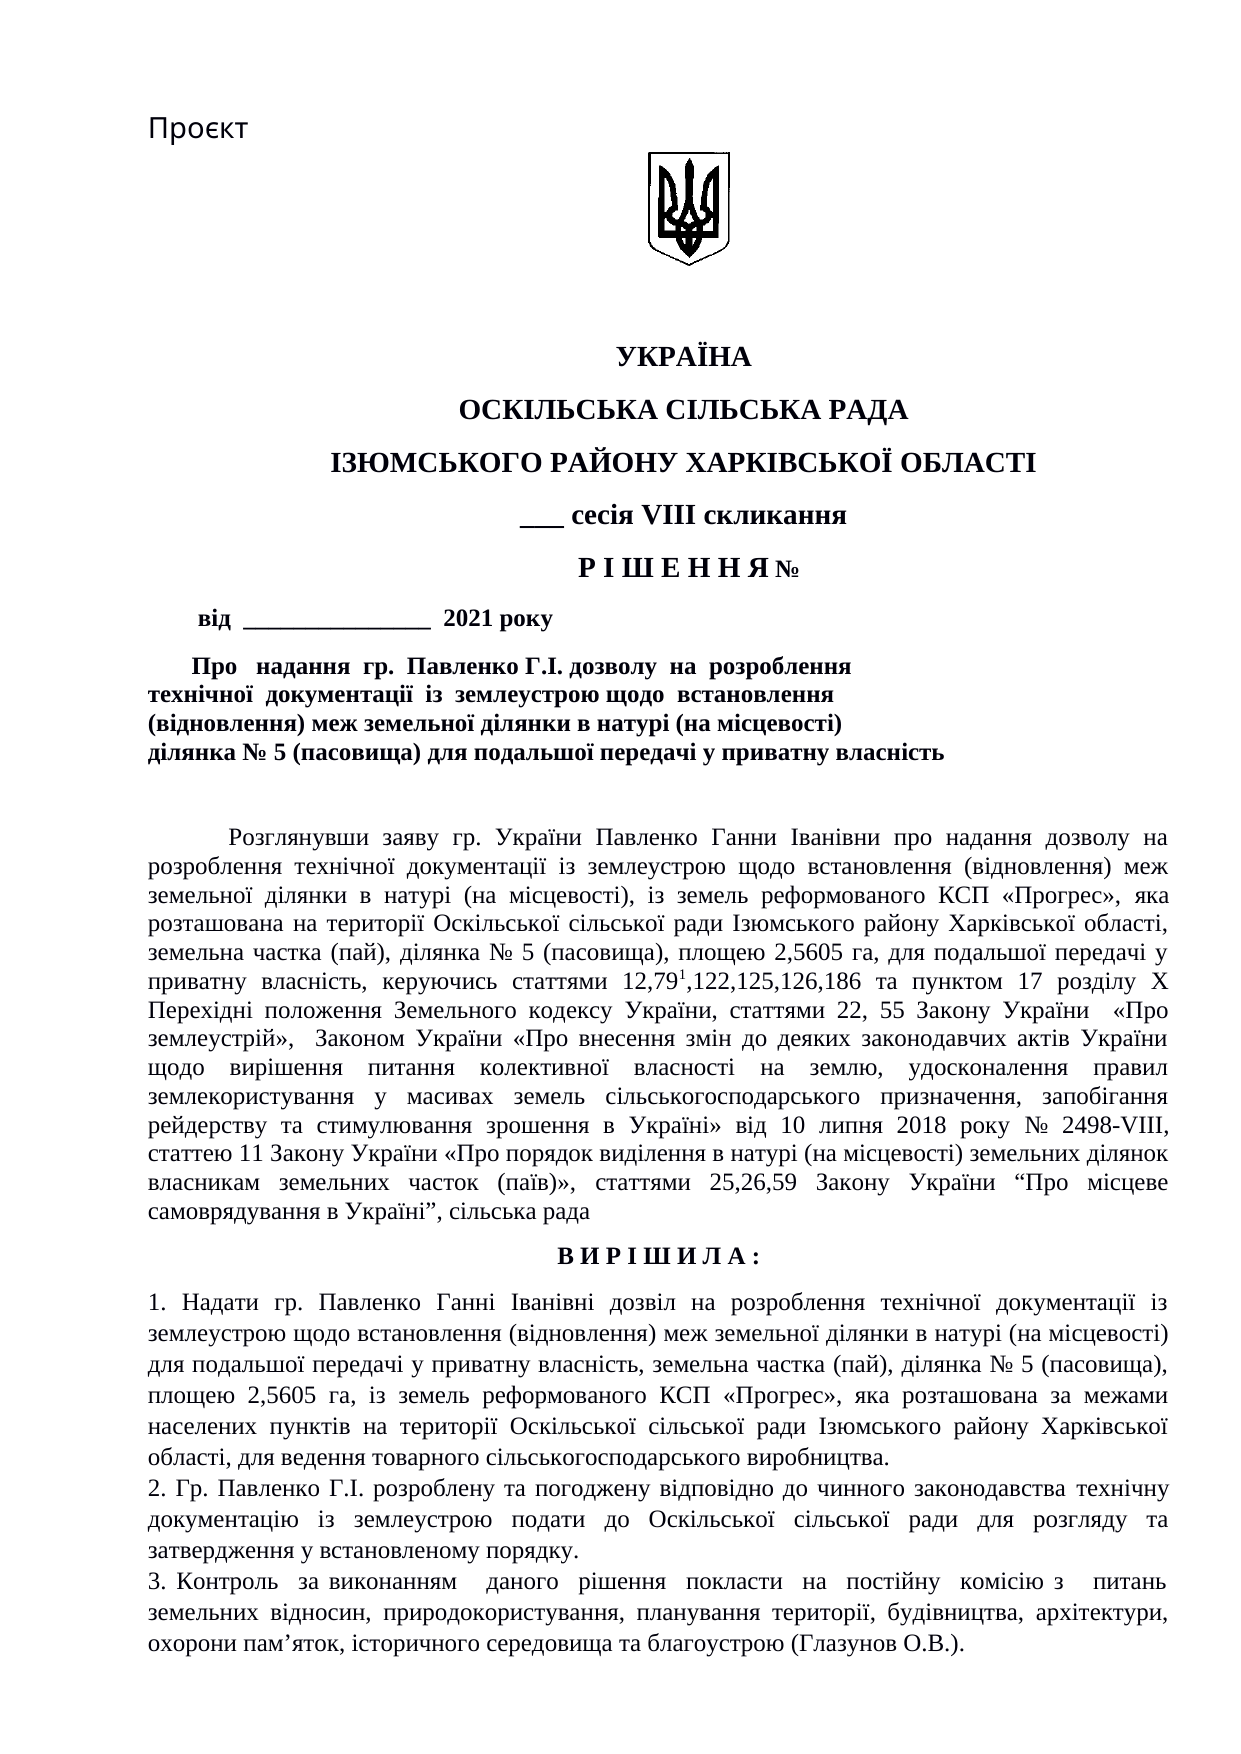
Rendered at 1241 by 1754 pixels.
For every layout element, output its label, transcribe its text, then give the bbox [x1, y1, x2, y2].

text 2. Гр. Павленко Г.І. розроблену та погоджену відповідно до чинного законодавства технічну документацію із землеустрою подати до Оскільської сільської ради для розгляду та затвердження у встановленому порядку. [148, 1473, 1169, 1564]
text від _______________ 2021 року [198, 603, 1169, 632]
text ___ сесія VІІІ скликання [198, 497, 1169, 531]
text 1. Надати гр. Павленко Ганні Іванівні дозвіл на розроблення технічної документації із землеустрою щодо встановлення (відновлення) меж земельної ділянки в натурі (на місцевості) для подальшої передачі у приватну власність, земельна частка (пай), ділянка № 5 (пасовища), площею 2,5605 га, із земель реформованого КСП «Прогрес», яка розташована за межами населених пунктів на території Оскільської сільської ради Ізюмського району Харківської області, для ведення товарного сільськогосподарського виробництва. [148, 1287, 1169, 1471]
text ОСКІЛЬСЬКА СІЛЬСЬКА РАДА [198, 392, 1169, 425]
text Про надання гр. Павленко Г.І. дозволу на розроблення технічної документації із землеустрою щодо встановлення (відновлення) меж земельної ділянки в натурі (на місцевості) [148, 651, 1169, 737]
text ІЗЮМСЬКОГО РАЙОНУ ХАРКІВСЬКОЇ ОБЛАСТІ [198, 445, 1169, 478]
text Проєкт [148, 65, 1169, 147]
text Р І Ш Е Н Н Я № [148, 550, 1169, 584]
text Розглянувши заяву гр. України Павленко Ганни Іванівни про надання дозволу на розроблення технічної документації із землеустрою щодо встановлення (відновлення) меж земельної ділянки в натурі (на місцевості), із земель реформованого КСП «Прогрес», яка розташована на території Оскільської сільської ради Ізюмського району Харківської області, земельна частка (пай), ділянка № 5 (пасовища), площею 2,5605 га, для подальшої передачі у приватну власність, керуючись статтями 12,791,122,125,126,186 та пунктом 17 розділу Х Перехідні положення Земельного кодексу України, статтями 22, 55 Закону України «Про землеустрій», Законом України «Про внесення змін до деяких законодавчих актів України щодо вирішення питання колективної власності на землю, удосконалення правил землекористування у масивах земель сільськогосподарського призначення, запобігання рейдерству та стимулювання зрошення в Україні» від 10 липня 2018 року № 2498-VIII, статтею 11 Закону України «Про порядок виділення в натурі (на місцевості) земельних ділянок власникам земельних часток (паїв)», статтями 25,26,59 Закону України “Про місцеве самоврядування в Україні”, сільська рада [148, 822, 1169, 1225]
text ділянка № 5 (пасовища) для подальшої передачі у приватну власність [148, 737, 1169, 766]
picture [610, 150, 775, 302]
text 3. Контроль за виконанням даного рішення покласти на постійну комісію з питань земельних відносин, природокористування, планування території, будівництва, архітектури, охорони пам’яток, історичного середовища та благоустрою (Глазунов О.В.). [148, 1566, 1169, 1657]
text В И Р І Ш И Л А : [148, 1241, 1169, 1270]
text УКРАЇНА [198, 339, 1169, 373]
